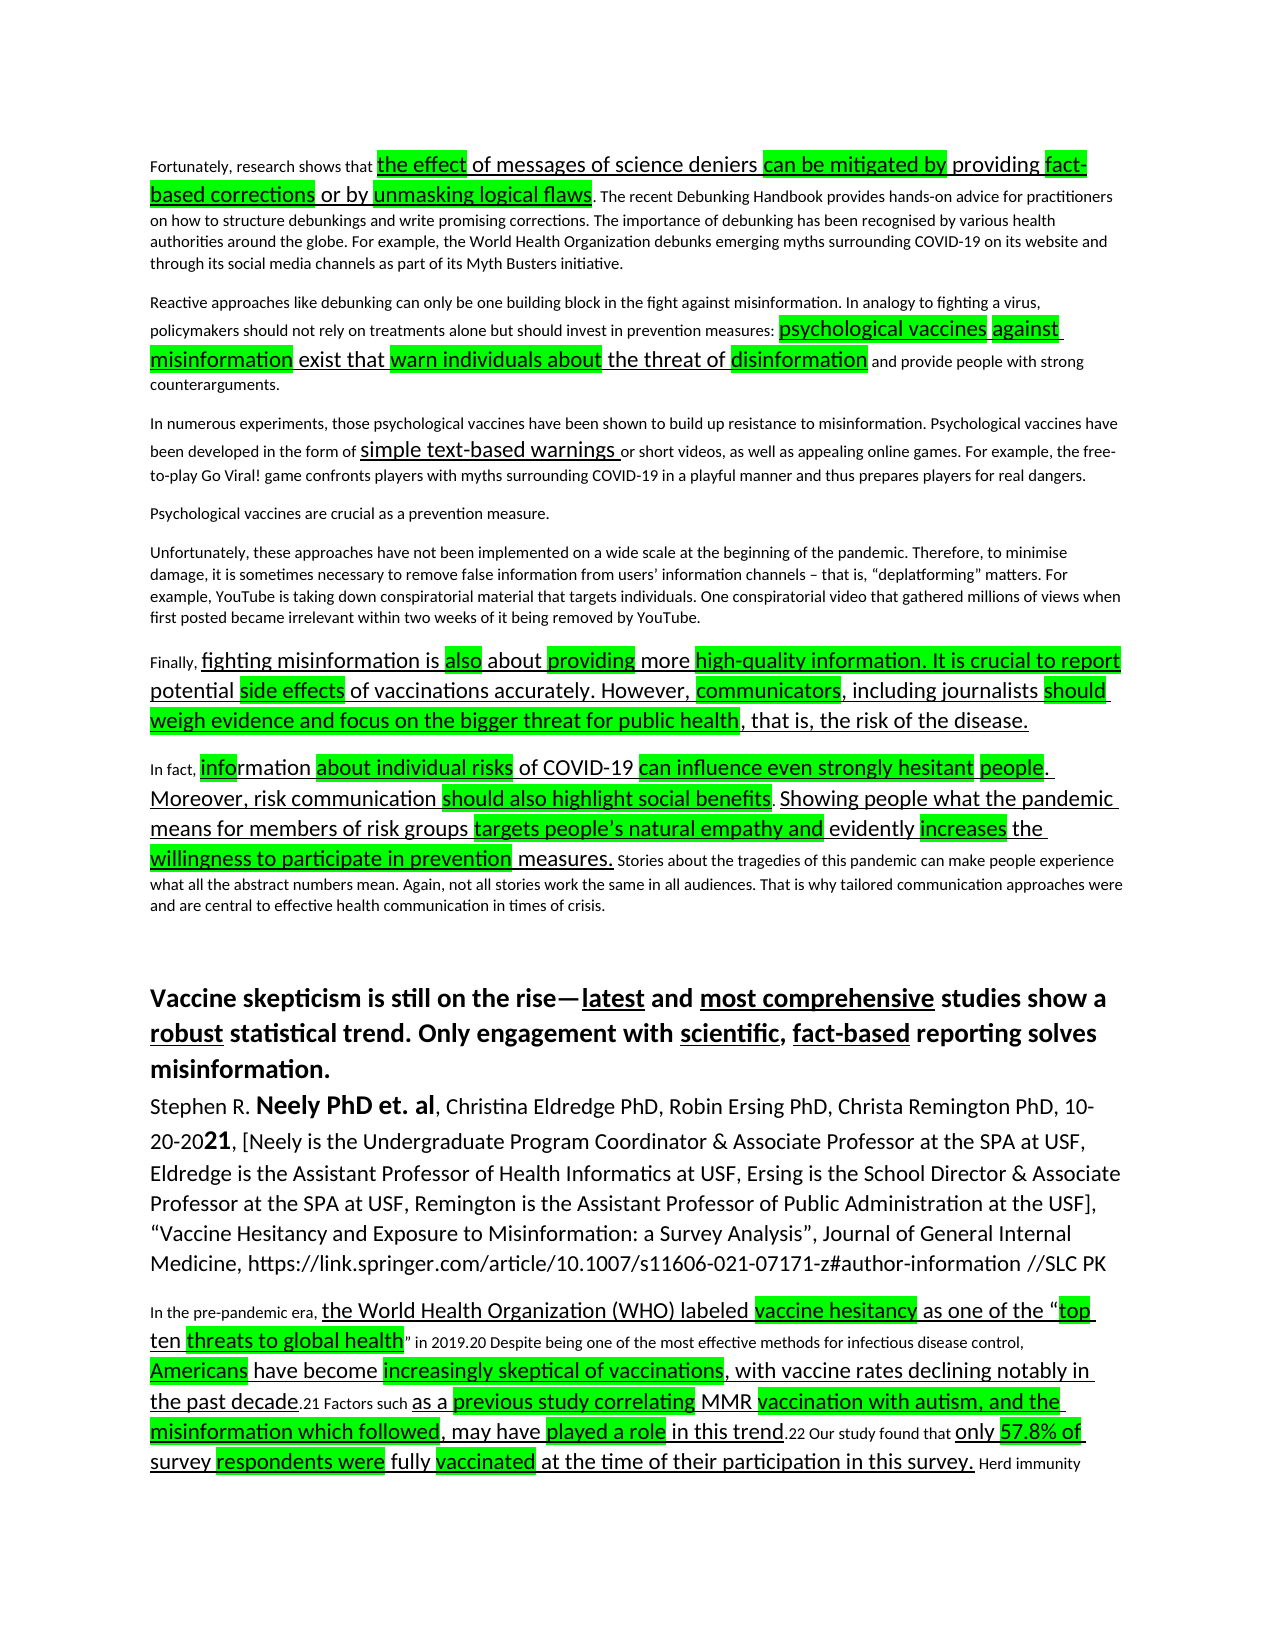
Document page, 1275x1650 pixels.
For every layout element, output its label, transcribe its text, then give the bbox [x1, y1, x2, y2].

text In numerous experiments, those psychological vaccines have been shown to build up resistance to misinformation. Psychological vaccines have been developed in the form of simple text-based warnings or short videos, as well as appealing online games. For example, the free-to-play Go Viral! game confronts players with myths surrounding COVID-19 in a playful manner and thus prepares players for real dangers. [150, 413, 1125, 485]
text Reactive approaches like debunking can only be one building block in the fight against misinformation. In analogy to fighting a virus, policymakers should not rely on treatments alone but should invest in prevention measures: psychological vaccines against misinformation exist that warn individuals about the threat of disinformation and provide people with strong counterarguments. [150, 292, 1125, 395]
text Unfortunately, these approaches have not been implemented on a wide scale at the beginning of the pandemic. Therefore, to minimise damage, it is sometimes necessary to remove false information from users’ information channels – that is, “deplatforming” matters. For example, YouTube is taking down conspiratorial material that targets individuals. One conspiratorial video that gathered millions of views when first posted became irrelevant within two weeks of it being removed by YouTube. [150, 542, 1125, 628]
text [150, 1296, 1125, 1475]
text Fortunately, research shows that the effect of messages of science deniers can be mitigated by providing fact-based corrections or by unmasking logical flaws. The recent Debunking Handbook provides hands-on advice for practitioners on how to structure debunkings and write promising corrections. The importance of debunking has been recognised by various health authorities around the globe. For example, the World Health Organization debunks emerging myths surrounding COVID-19 on its website and through its social media channels as part of its Myth Busters initiative. [150, 150, 1125, 274]
text Finally, fighting misinformation is also about providing more high-quality information. It is crucial to report potential side effects of vaccinations accurately. However, communicators, including journalists should weigh evidence and focus on the bigger threat for public health, that is, the risk of the disease. [150, 646, 1125, 735]
subtitle Vaccine skepticism is still on the rise—latest and most comprehensive studies show a robust statistical trend. Only engagement with scientific, fact-based reporting solves misinformation. [150, 981, 1125, 1085]
text Psychological vaccines are crucial as a prevention measure. [150, 503, 1125, 524]
text In fact, information about individual risks of COVID-19 can influence even strongly hesitant people. Moreover, risk communication should also highlight social benefits. Showing people what the pandemic means for members of risk groups targets people’s natural empathy and evidently increases the willingness to participate in prevention measures. Stories about the tragedies of this pandemic can make people experience what all the abstract numbers mean. Again, not all stories work the same in all audiences. That is why tailored communication approaches were and are central to effective health communication in times of crisis. [150, 753, 1125, 916]
text Stephen R. Neely PhD et. al, Christina Eldredge PhD, Robin Ersing PhD, Christa Remington PhD, 10-20-2021, [Neely is the Undergraduate Program Coordinator & Associate Professor at the SPA at USF, Eldredge is the Assistant Professor of Health Informatics at USF, Ersing is the School Director & Associate Professor at the SPA at USF, Remington is the Assistant Professor of Public Administration at the USF], “Vaccine Hesitancy and Exposure to Misinformation: a Survey Analysis”, Journal of General Internal Medicine, https://link.springer.com/article/10.1007/s11606-021-07171-z#author-information //SLC PK [150, 1088, 1125, 1277]
